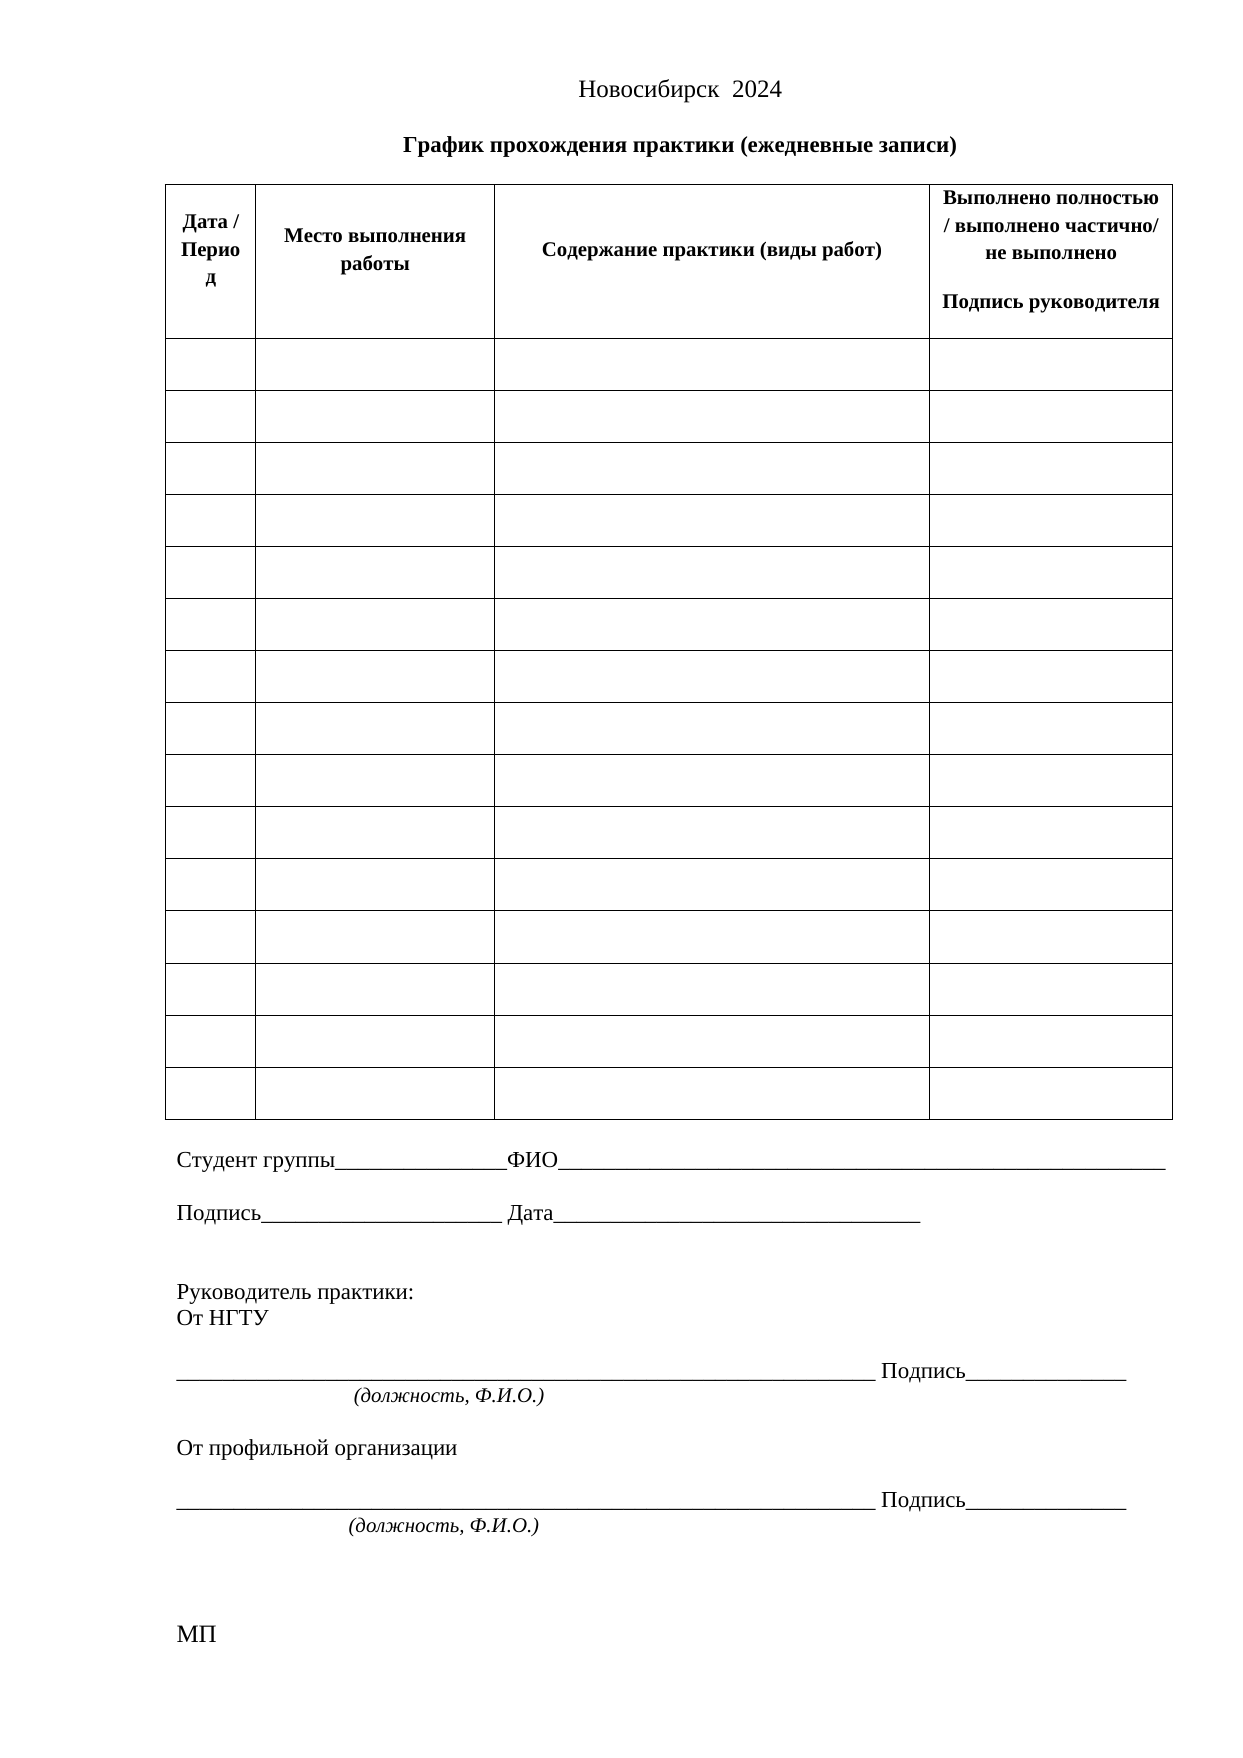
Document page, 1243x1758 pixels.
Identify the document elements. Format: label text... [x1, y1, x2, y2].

table_cell [930, 755, 1172, 806]
table_header Место выполнения работы [256, 185, 494, 337]
text График прохождения практики (ежедневные записи) [176, 131, 1183, 158]
table_header Выполнено полностью / выполнено частично/ не выполнено Подпись руководителя [930, 185, 1172, 337]
table_cell [256, 1068, 494, 1119]
table_cell [495, 599, 929, 650]
text (должность, Ф.И.О.) [176, 1383, 1183, 1407]
text Подпись_____________________ Дата________________________________ [176, 1199, 1183, 1225]
table_cell [495, 443, 929, 494]
table_cell [256, 599, 494, 650]
table_cell [495, 1068, 929, 1119]
table_cell [166, 807, 255, 858]
table_cell [495, 964, 929, 1014]
table_cell [930, 547, 1172, 598]
table_cell [256, 911, 494, 962]
table_cell [256, 807, 494, 858]
text От НГТУ [176, 1304, 1183, 1331]
table_cell [495, 651, 929, 702]
table_cell [166, 599, 255, 650]
table_cell [256, 755, 494, 806]
table_cell [930, 651, 1172, 702]
table_cell [495, 859, 929, 910]
text Новосибирск 2024 [176, 74, 1183, 103]
table_cell [166, 443, 255, 494]
table_cell [930, 859, 1172, 910]
table_cell [166, 391, 255, 442]
text _____________________________________________________________ Подпись______________ [176, 1486, 1183, 1513]
table_cell [256, 703, 494, 754]
table_cell [495, 807, 929, 858]
table_cell [256, 391, 494, 442]
table_cell [495, 339, 929, 389]
table_cell [166, 755, 255, 806]
table_cell [930, 807, 1172, 858]
table_cell [166, 495, 255, 546]
text МП [176, 1619, 1183, 1647]
table_cell [166, 703, 255, 754]
table_cell [166, 547, 255, 598]
table_cell [166, 339, 255, 389]
table_cell [166, 651, 255, 702]
text (должность, Ф.И.О.) [176, 1513, 1183, 1537]
table_cell [495, 495, 929, 546]
table_cell [495, 703, 929, 754]
table_cell [930, 599, 1172, 650]
table_cell [166, 859, 255, 910]
table_cell [256, 859, 494, 910]
table_cell [166, 911, 255, 962]
text От профильной организации [176, 1434, 1183, 1460]
table_header Содержание практики (виды работ) [495, 185, 929, 337]
table_cell [256, 547, 494, 598]
table_cell [495, 547, 929, 598]
table_cell [930, 911, 1172, 962]
table_cell [495, 1016, 929, 1067]
table_header Дата / Период [166, 185, 255, 337]
table_cell [256, 339, 494, 389]
table_cell [256, 443, 494, 494]
table_cell [495, 391, 929, 442]
table_cell [930, 443, 1172, 494]
table_cell [930, 1016, 1172, 1067]
table_cell [256, 964, 494, 1014]
table_cell [930, 339, 1172, 389]
table_cell [930, 964, 1172, 1014]
table_cell [166, 1016, 255, 1067]
table_cell [495, 755, 929, 806]
table_cell [930, 391, 1172, 442]
table_cell [256, 1016, 494, 1067]
table_cell [495, 911, 929, 962]
table_cell [166, 964, 255, 1014]
text _____________________________________________________________ Подпись______________ [176, 1357, 1183, 1383]
table_cell [166, 1068, 255, 1119]
table_cell [256, 495, 494, 546]
text Руководитель практики: [176, 1278, 1183, 1304]
table_cell [930, 495, 1172, 546]
text Студент группы_______________ФИО_____________________________________________________ [176, 1146, 1183, 1172]
table_cell [930, 1068, 1172, 1119]
table_cell [930, 703, 1172, 754]
table_cell [256, 651, 494, 702]
